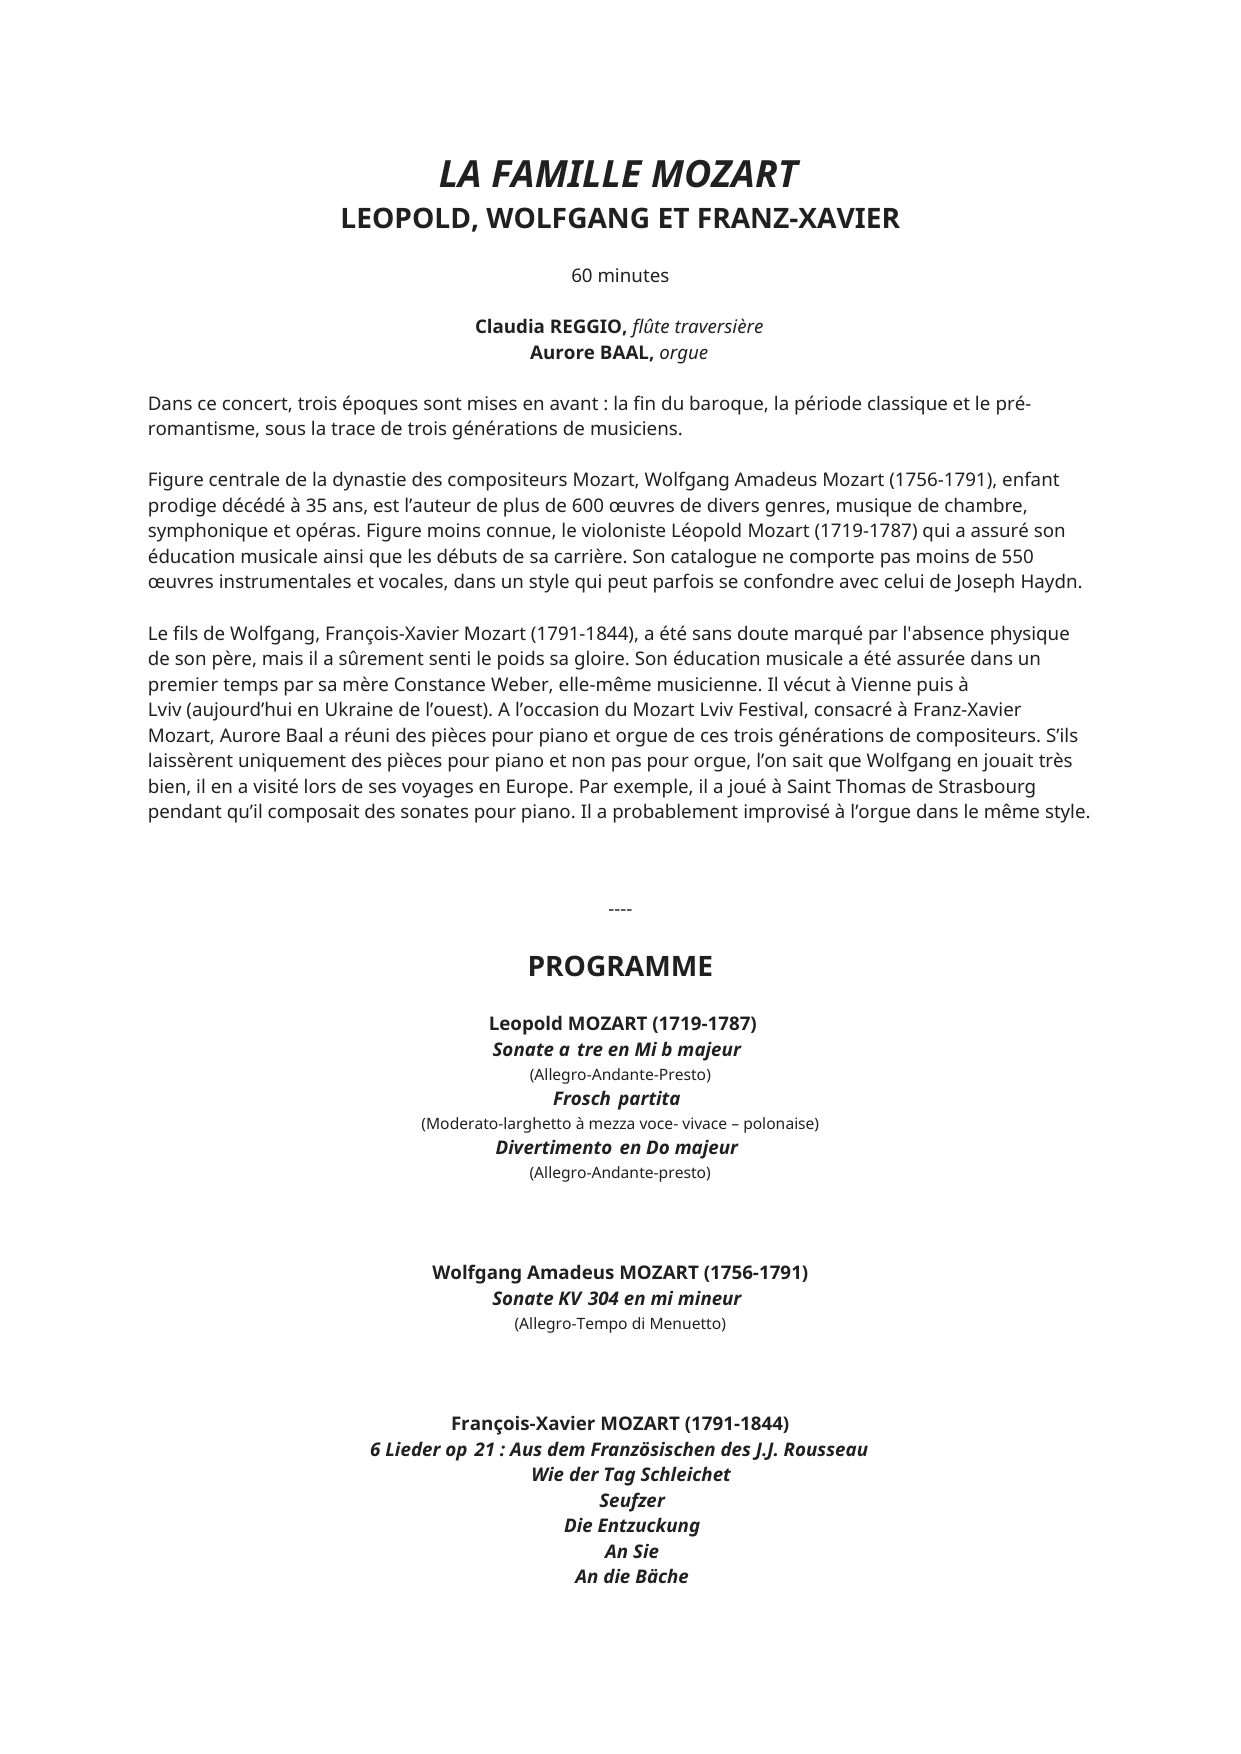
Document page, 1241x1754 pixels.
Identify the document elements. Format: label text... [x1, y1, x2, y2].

text LA FAMILLE MOZART LEOPOLD, WOLFGANG ET FRANZ-XAVIER 60 minutes [148, 148, 1093, 313]
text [148, 896, 1093, 1589]
text Dans ce concert, trois époques sont mises en avant : la fin du baroque, la période classique et le pré-romantisme, sous la trace de trois générations de musiciens. Figure centrale de la dynastie des compositeurs Mozart, Wolfgang Amadeus Mozart (1756-1791), enfant prodige décédé à 35 ans, est l’auteur de plus de 600 œuvres de divers genres, musique de chambre, symphonique et opéras. Figure moins connue, le violoniste Léopold Mozart (1719-1787) qui a assuré son éducation musicale ainsi que les débuts de sa carrière. Son catalogue ne comporte pas moins de 550 œuvres instrumentales et vocales, dans un style qui peut parfois se confondre avec celui de Joseph Haydn. Le fils de Wolfgang, François-Xavier Mozart (1791-1844), a été sans doute marqué par l'absence physique de son père, mais il a sûrement senti le poids sa gloire. Son éducation musicale a été assurée dans un premier temps par sa mère Constance Weber, elle-même musicienne. Il vécut à Vienne puis à Lviv (aujourd’hui en Ukraine de l’ouest). A l’occasion du Mozart Lviv Festival, consacré à Franz-Xavier Mozart, Aurore Baal a réuni des pièces pour piano et orgue de ces trois générations de compositeurs. S’ils laissèrent uniquement des pièces pour piano et non pas pour orgue, l’on sait que Wolfgang en jouait très bien, il en a visité lors de ses voyages en Europe. Par exemple, il a joué à Saint Thomas de Strasbourg pendant qu’il composait des sonates pour piano. Il a probablement improvisé à l’orgue dans le même style. [148, 390, 1093, 880]
text Claudia REGGIO, flûte traversière Aurore BAAL, orgue [148, 313, 1093, 390]
